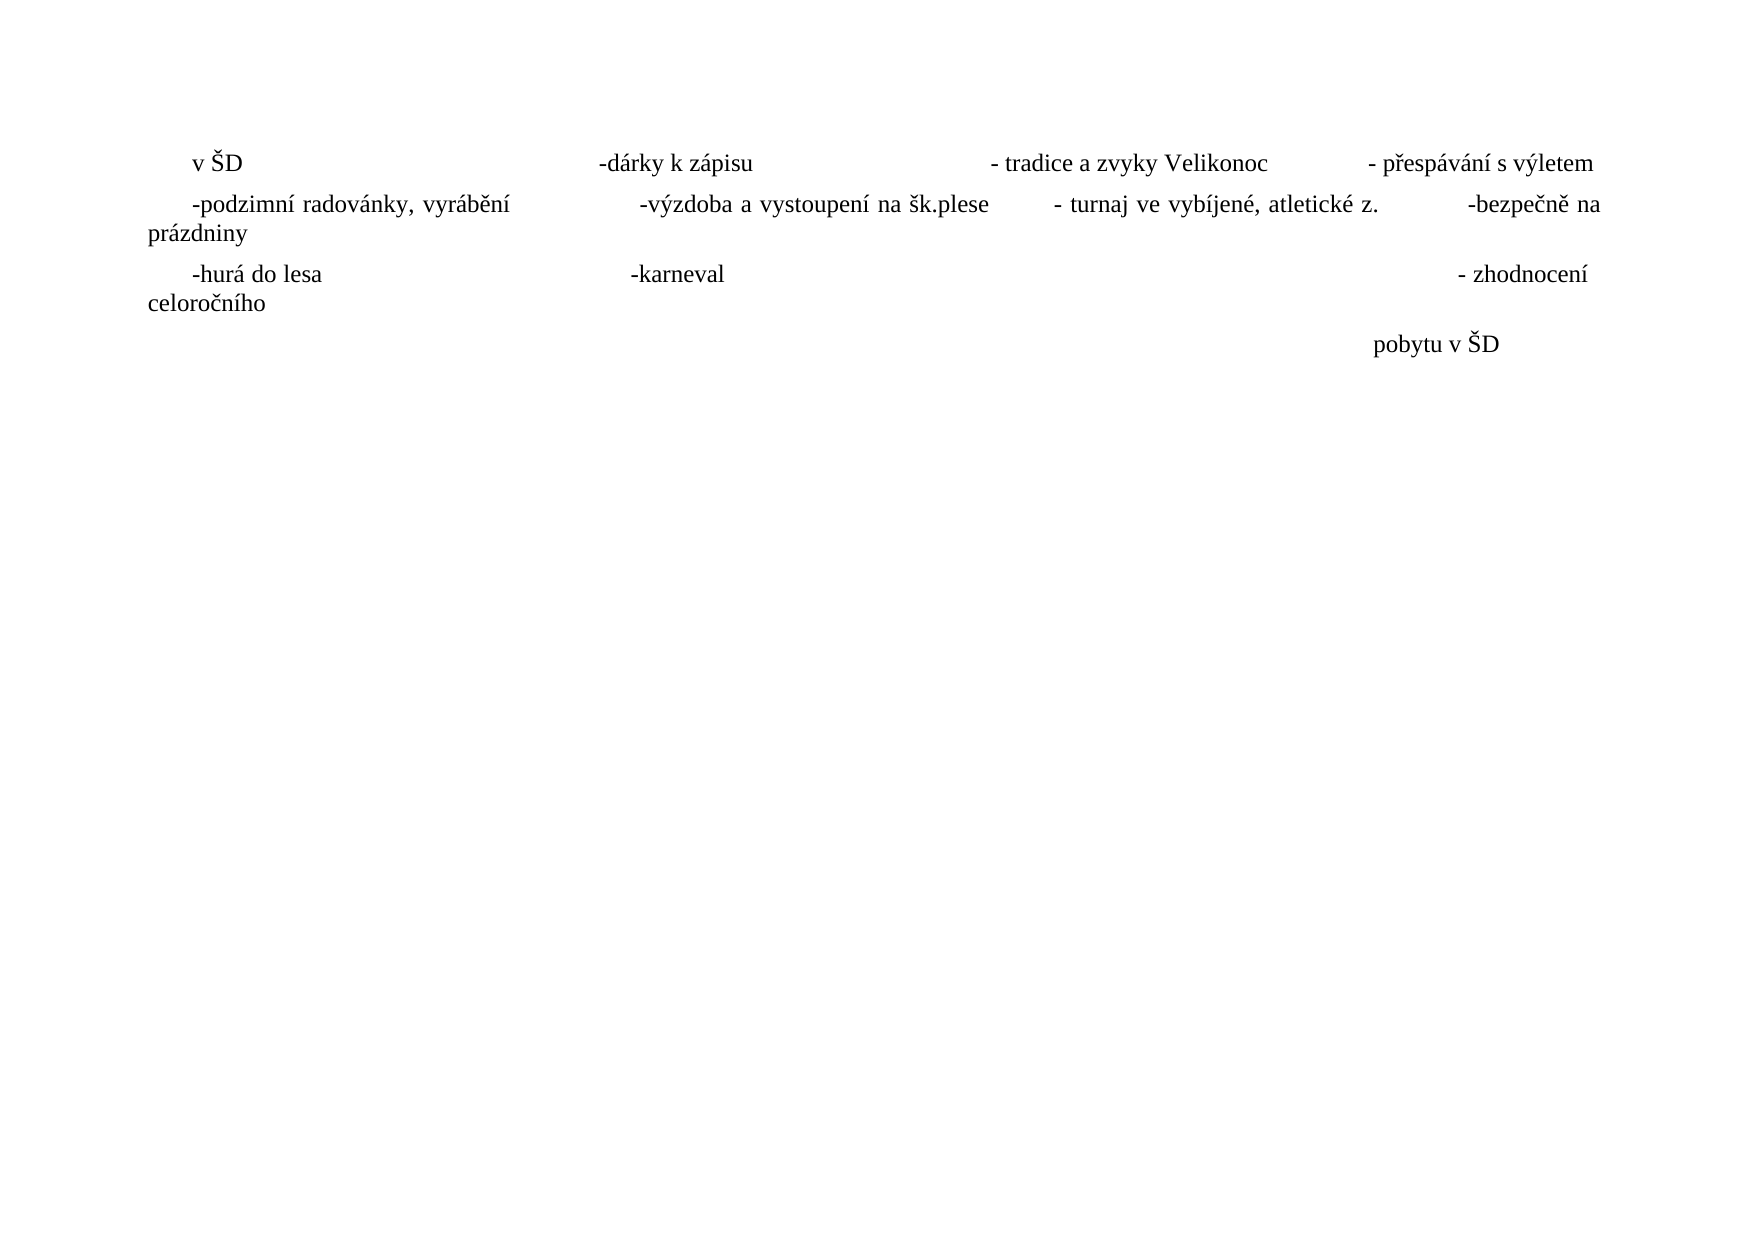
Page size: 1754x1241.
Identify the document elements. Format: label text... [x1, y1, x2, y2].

text -podzimní radovánky, vyrábění -výzdoba a vystoupení na šk.plese - turnaj ve vybíjené, atletické z. -bezpečně na prázdniny [148, 189, 1606, 246]
text pobytu v ŠD [148, 329, 1606, 358]
text -hurá do lesa -karneval - zhodnocení celoročního [148, 259, 1606, 316]
text v ŠD -dárky k zápisu - tradice a zvyky Velikonoc - přespávání s výletem [148, 148, 1606, 176]
